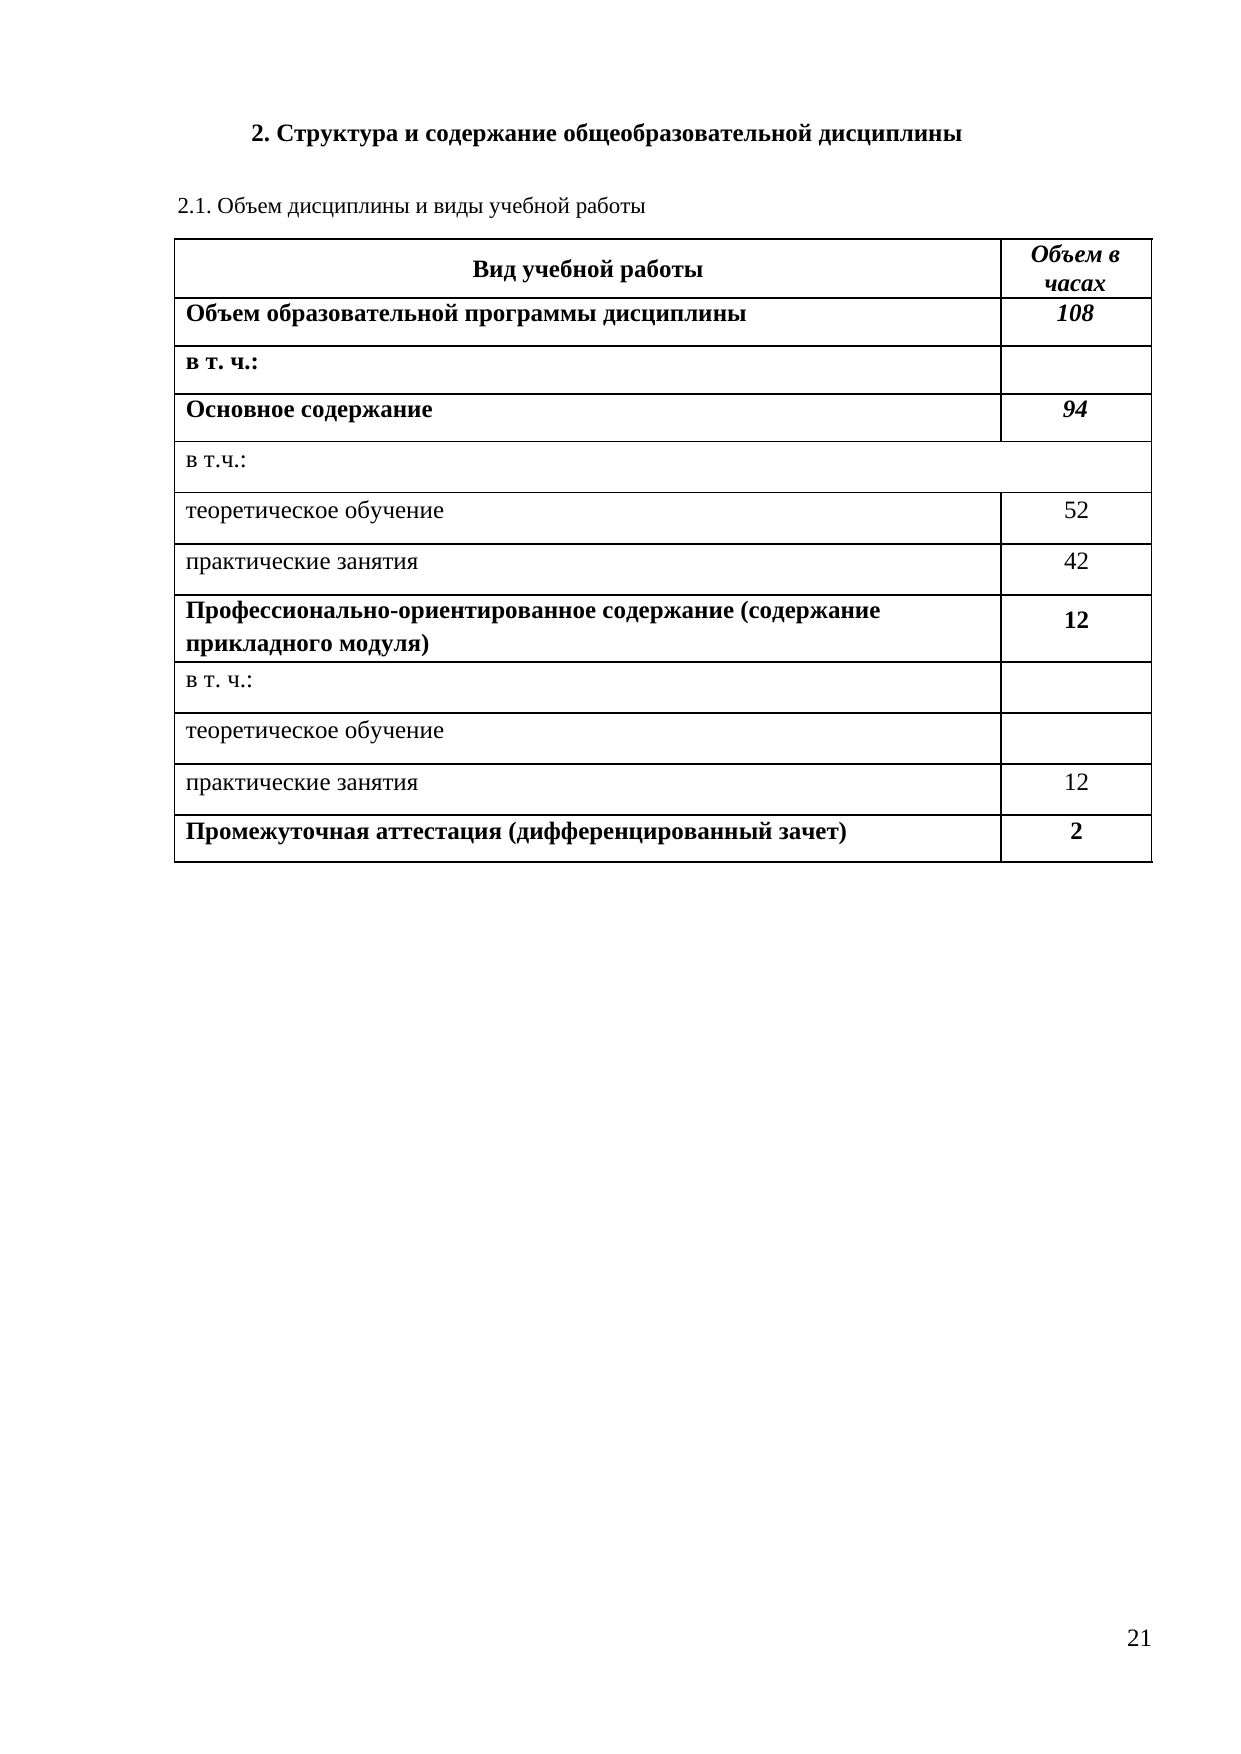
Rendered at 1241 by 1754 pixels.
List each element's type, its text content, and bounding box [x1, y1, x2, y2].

table_cell 42 [1002, 545, 1151, 594]
table_cell в т. ч.: [175, 347, 1000, 393]
table_cell [1002, 347, 1151, 393]
table_cell 52 [1002, 493, 1151, 543]
table_cell практические занятия [175, 545, 1000, 594]
table_cell 94 [1002, 395, 1151, 441]
table_cell 2 [1002, 816, 1151, 861]
table_cell Объем образовательной программы дисциплины [175, 299, 1000, 345]
table_cell теоретическое обучение [175, 493, 1000, 543]
subtitle 2. Структура и содержание общеобразовательной дисциплины [177, 118, 1152, 147]
table_cell 108 [1002, 299, 1151, 345]
table_cell [1002, 714, 1151, 763]
table_header Объем в часах [1002, 240, 1151, 297]
table_cell практические занятия [175, 765, 1000, 814]
table_cell Промежуточная аттестация (дифференцированный зачет) [175, 816, 1000, 861]
text 2.1. Объем дисциплины и виды учебной работы [177, 192, 1152, 219]
table_header Вид учебной работы [175, 240, 1000, 297]
table_cell 12 [1002, 765, 1151, 814]
table_cell Профессионально-ориентированное содержание (содержание прикладного модуля) [175, 596, 1000, 661]
table_cell в т.ч.: [175, 442, 1151, 492]
table_cell Основное содержание [175, 395, 1000, 441]
table_cell 12 [1002, 596, 1151, 661]
table_cell [1002, 663, 1151, 712]
table_cell теоретическое обучение [175, 714, 1000, 763]
table_cell в т. ч.: [175, 663, 1000, 712]
